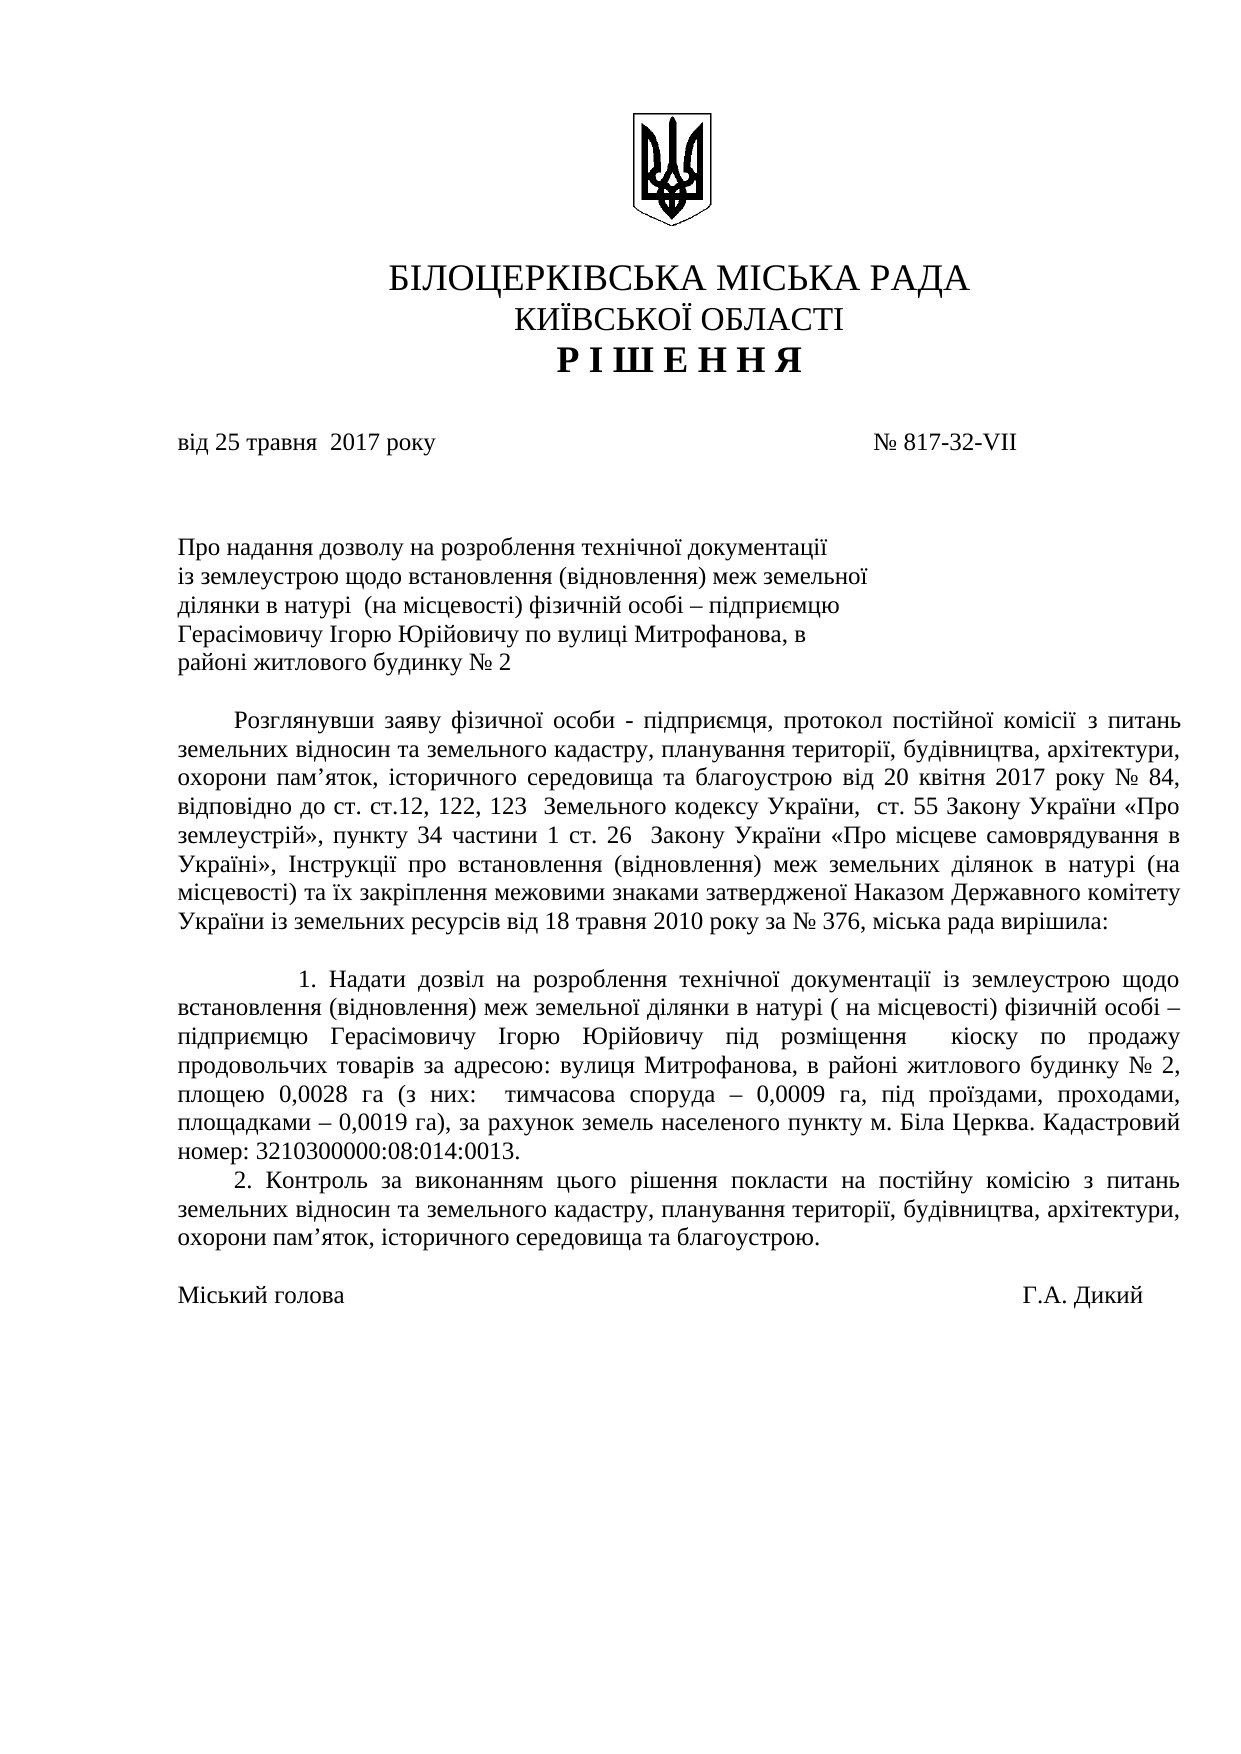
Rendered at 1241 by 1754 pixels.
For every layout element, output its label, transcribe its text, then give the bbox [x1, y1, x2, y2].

picture [627, 106, 721, 234]
text Про надання дозволу на розроблення технічної документації [177, 532, 1181, 561]
text від 25 травня 2017 року № 817-32-VII [177, 427, 1181, 456]
text із землеустрою щодо встановлення (відновлення) меж земельної [177, 561, 1181, 590]
text Герасімовичу Ігорю Юрійовичу по вулиці Митрофанова, в [177, 619, 1181, 647]
text районі житлового будинку № 2 [177, 647, 1181, 676]
text КИЇВСЬКОЇ ОБЛАСТІ [177, 299, 1181, 337]
text Р І Ш Е Н Н Я [177, 337, 1181, 380]
text Міський голова Г.А. Дикий [177, 1280, 1181, 1309]
text 1. Надати дозвіл на розроблення технічної документації із землеустрою щодо встановлення (відновлення) меж земельної ділянки в натурі ( на місцевості) фізичній особі – підприємцю Герасімовичу Ігорю Юрійовичу під розміщення кіоску по продажу продовольчих товарів за адресою: вулиця Митрофанова, в районі житлового будинку № 2, площею 0,0028 га (з них: тимчасова споруда – 0,0009 га, під проїздами, проходами, площадками – 0,0019 га), за рахунок земель населеного пункту м. Біла Церква. Кадастровий номер: 3210300000:08:014:0013. [177, 964, 1181, 1165]
text ділянки в натурі (на місцевості) фізичній особі – підприємцю [177, 590, 1181, 619]
text БІЛОЦЕРКІВСЬКА МІСЬКА РАДА [177, 256, 1181, 299]
text Розглянувши заяву фізичної особи - підприємця, протокол постійної комісії з питань земельних відносин та земельного кадастру, планування території, будівництва, архітектури, охорони пам’яток, історичного середовища та благоустрою від 20 квітня 2017 року № 84, відповідно до ст. ст.12, 122, 123 Земельного кодексу України, ст. 55 Закону України «Про землеустрій», пункту 34 частини 1 ст. 26 Закону України «Про місцеве самоврядування в Україні», Інструкції про встановлення (відновлення) меж земельних ділянок в натурі (на місцевості) та їх закріплення межовими знаками затвердженої Наказом Державного комітету України із земельних ресурсів від 18 травня 2010 року за № 376, міська рада вирішила: [177, 705, 1181, 935]
text 2. Контроль за виконанням цього рішення покласти на постійну комісію з питань земельних відносин та земельного кадастру, планування території, будівництва, архітектури, охорони пам’яток, історичного середовища та благоустрою. [177, 1165, 1181, 1251]
